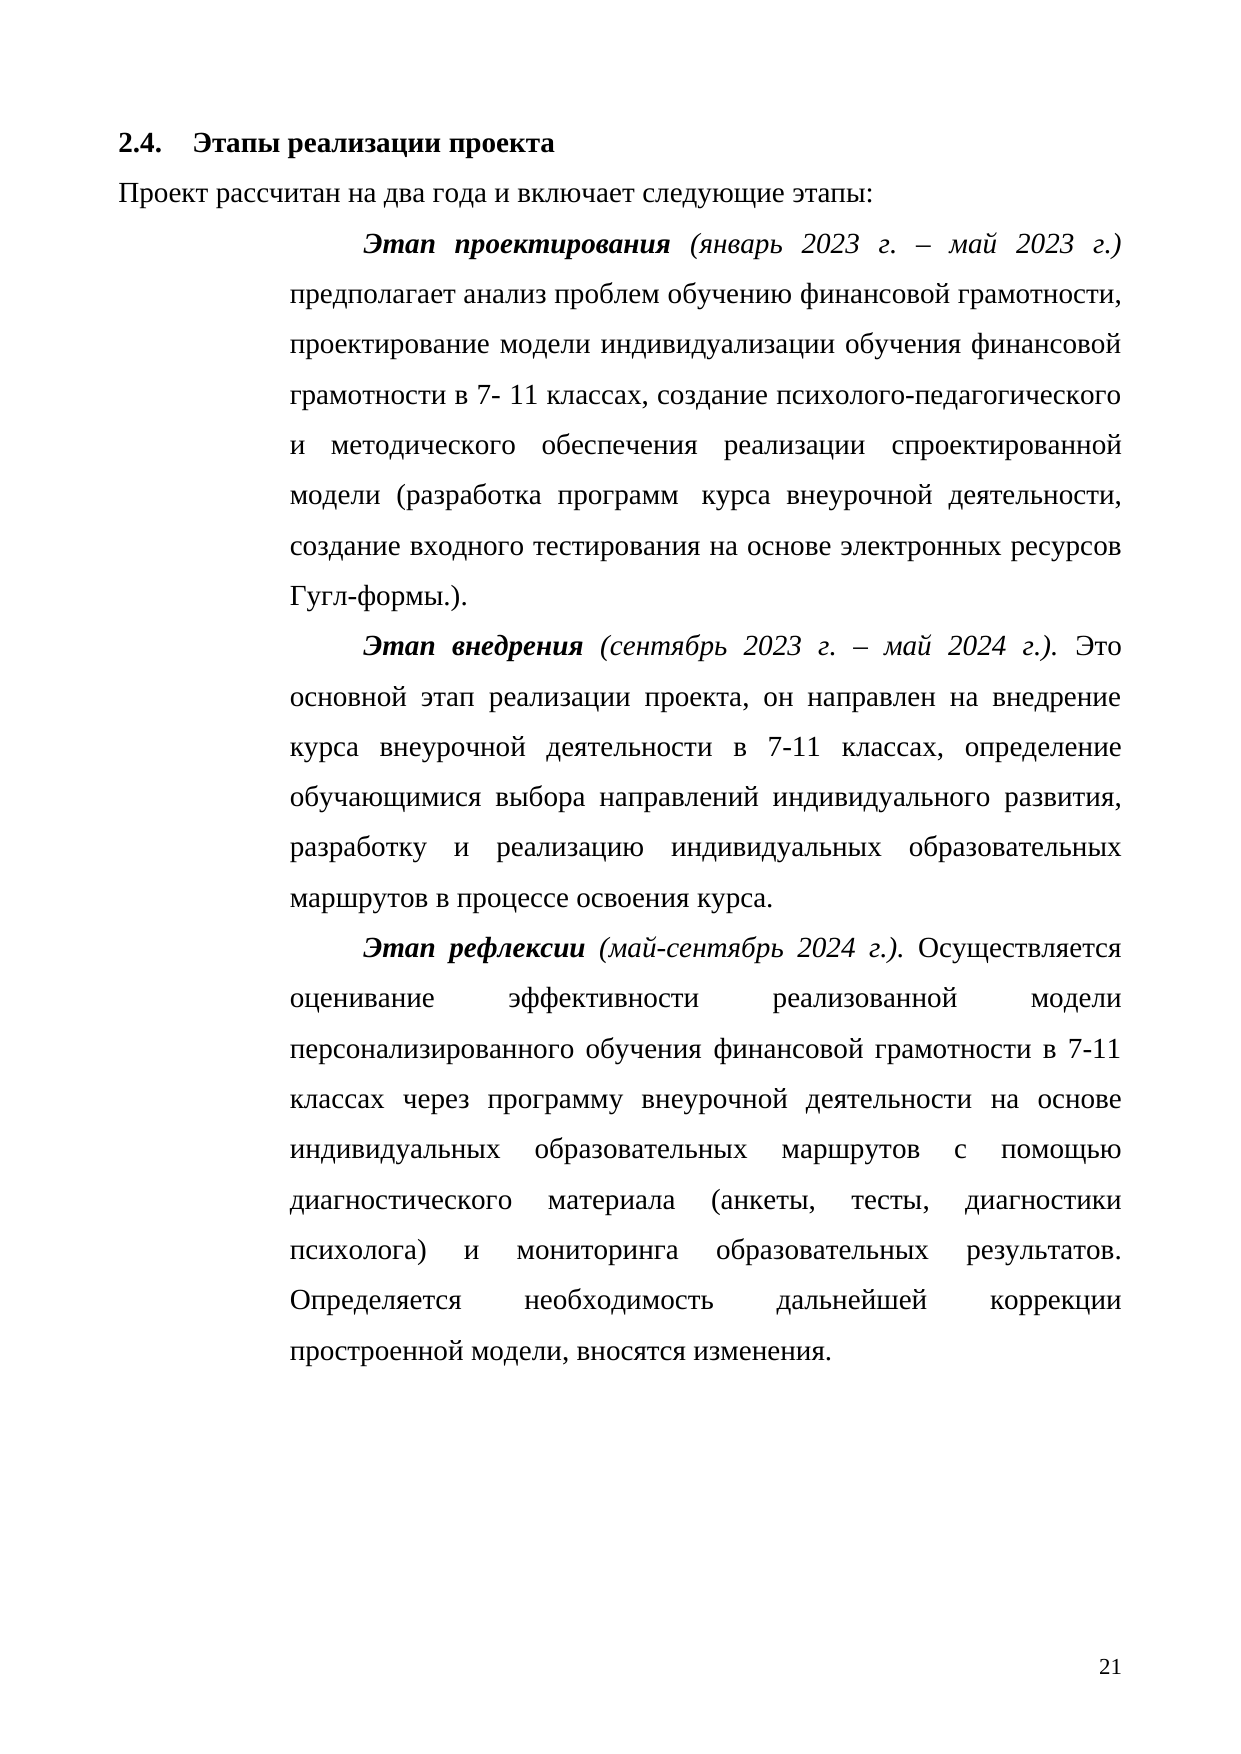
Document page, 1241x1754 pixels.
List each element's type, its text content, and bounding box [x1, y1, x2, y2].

text Этап внедрения (сентябрь 2023 г. – май 2024 г.). Это основной этап реализации проекта, он направлен на внедрение курса внеурочной деятельности в 7-11 классах, определение обучающимися выбора направлений индивидуального развития, разработку и реализацию индивидуальных образовательных маршрутов в процессе освоения курса. [289, 628, 1122, 913]
text Этап проектирования (январь 2023 г. – май 2023 г.) предполагает анализ проблем обучению финансовой грамотности, проектирование модели индивидуализации обучения финансовой грамотности в 7- 11 классах, создание психолого-педагогического и методического обеспечения реализации спроектированной модели (разработка программ курса внеурочной деятельности, создание входного тестирования на основе электронных ресурсов Гугл-формы.). [289, 226, 1122, 612]
text Проект рассчитан на два года и включает следующие этапы: [118, 176, 1122, 209]
subtitle Этапы реализации проекта [118, 126, 1122, 159]
text Этап рефлексии (май-сентябрь 2024 г.). Осуществляется оценивание эффективности реализованной модели персонализированного обучения финансовой грамотности в 7-11 классах через программу внеурочной деятельности на основе индивидуальных образовательных маршрутов с помощью диагностического материала (анкеты, тесты, диагностики психолога) и мониторинга образовательных результатов. Определяется необходимость дальнейшей коррекции простроенной модели, вносятся изменения. [289, 930, 1122, 1366]
